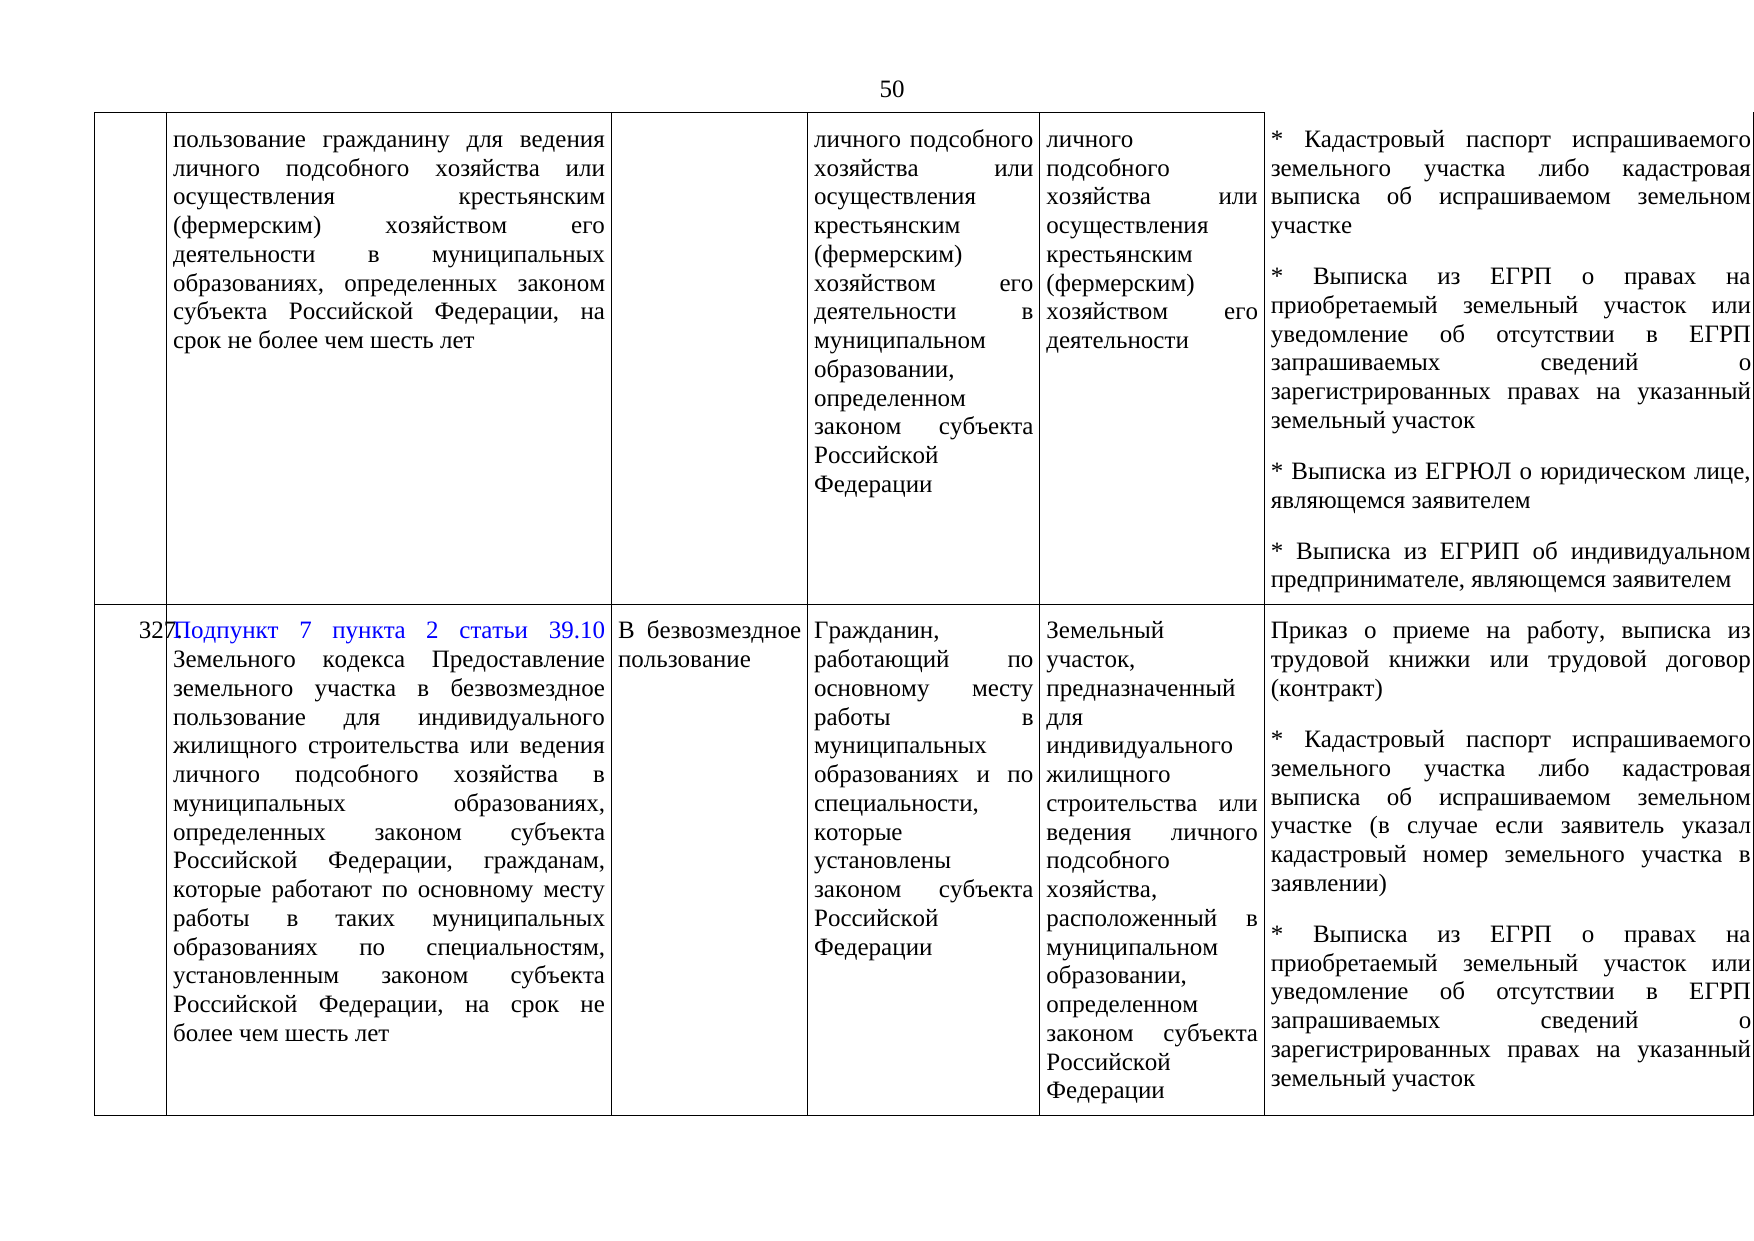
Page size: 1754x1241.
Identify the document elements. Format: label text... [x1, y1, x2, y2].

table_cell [612, 113, 807, 604]
table_cell Подпункт 7 пункта 2 статьи 39.10 Земельного кодекса Предоставление земельного участка в безвозмездное пользование для индивидуального жилищного строительства или ведения личного подсобного хозяйства в муниципальных образованиях, определенных законом субъекта Российской Федерации, гражданам, которые работают по основному месту работы в таких муниципальных образованиях по специальностям, установленным законом субъекта Российской Федерации, на срок не более чем шесть лет [167, 605, 611, 1115]
table_cell Приказ о приеме на работу, выписка из трудовой книжки или трудовой договор (контракт) [1265, 605, 1753, 712]
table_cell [1040, 113, 1264, 604]
table_cell * Выписка из ЕГРП о правах на приобретаемый земельный участок или уведомление об отсутствии в ЕГРП запрашиваемых сведений о зарегистрированных правах на указанный земельный участок [1265, 250, 1753, 444]
table_cell Гражданин, работающий по основному месту работы в муниципальных образованиях и по специальности, которые установлены законом субъекта Российской Федерации [808, 605, 1039, 1115]
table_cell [808, 113, 1039, 604]
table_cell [612, 605, 807, 1115]
table_cell * Выписка из ЕГРЮЛ о юридическом лице, являющемся заявителем [1265, 444, 1753, 524]
table_cell * Выписка из ЕГРП о правах на приобретаемый земельный участок или уведомление об отсутствии в ЕГРП запрашиваемых сведений о зарегистрированных правах на указанный земельный участок [1265, 907, 1753, 1115]
table_cell Земельный участок, предназначенный для индивидуального жилищного строительства или ведения личного подсобного хозяйства, расположенный в муниципальном образовании, определенном законом субъекта Российской Федерации [1040, 605, 1264, 1115]
table_cell [95, 605, 166, 1115]
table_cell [167, 113, 611, 604]
table_cell * Выписка из ЕГРИП об индивидуальном предпринимателе, являющемся заявителем [1265, 524, 1753, 604]
table_cell * Кадастровый паспорт испрашиваемого земельного участка либо кадастровая выписка об испрашиваемом земельном участке [1265, 112, 1753, 249]
table_cell [95, 113, 166, 604]
